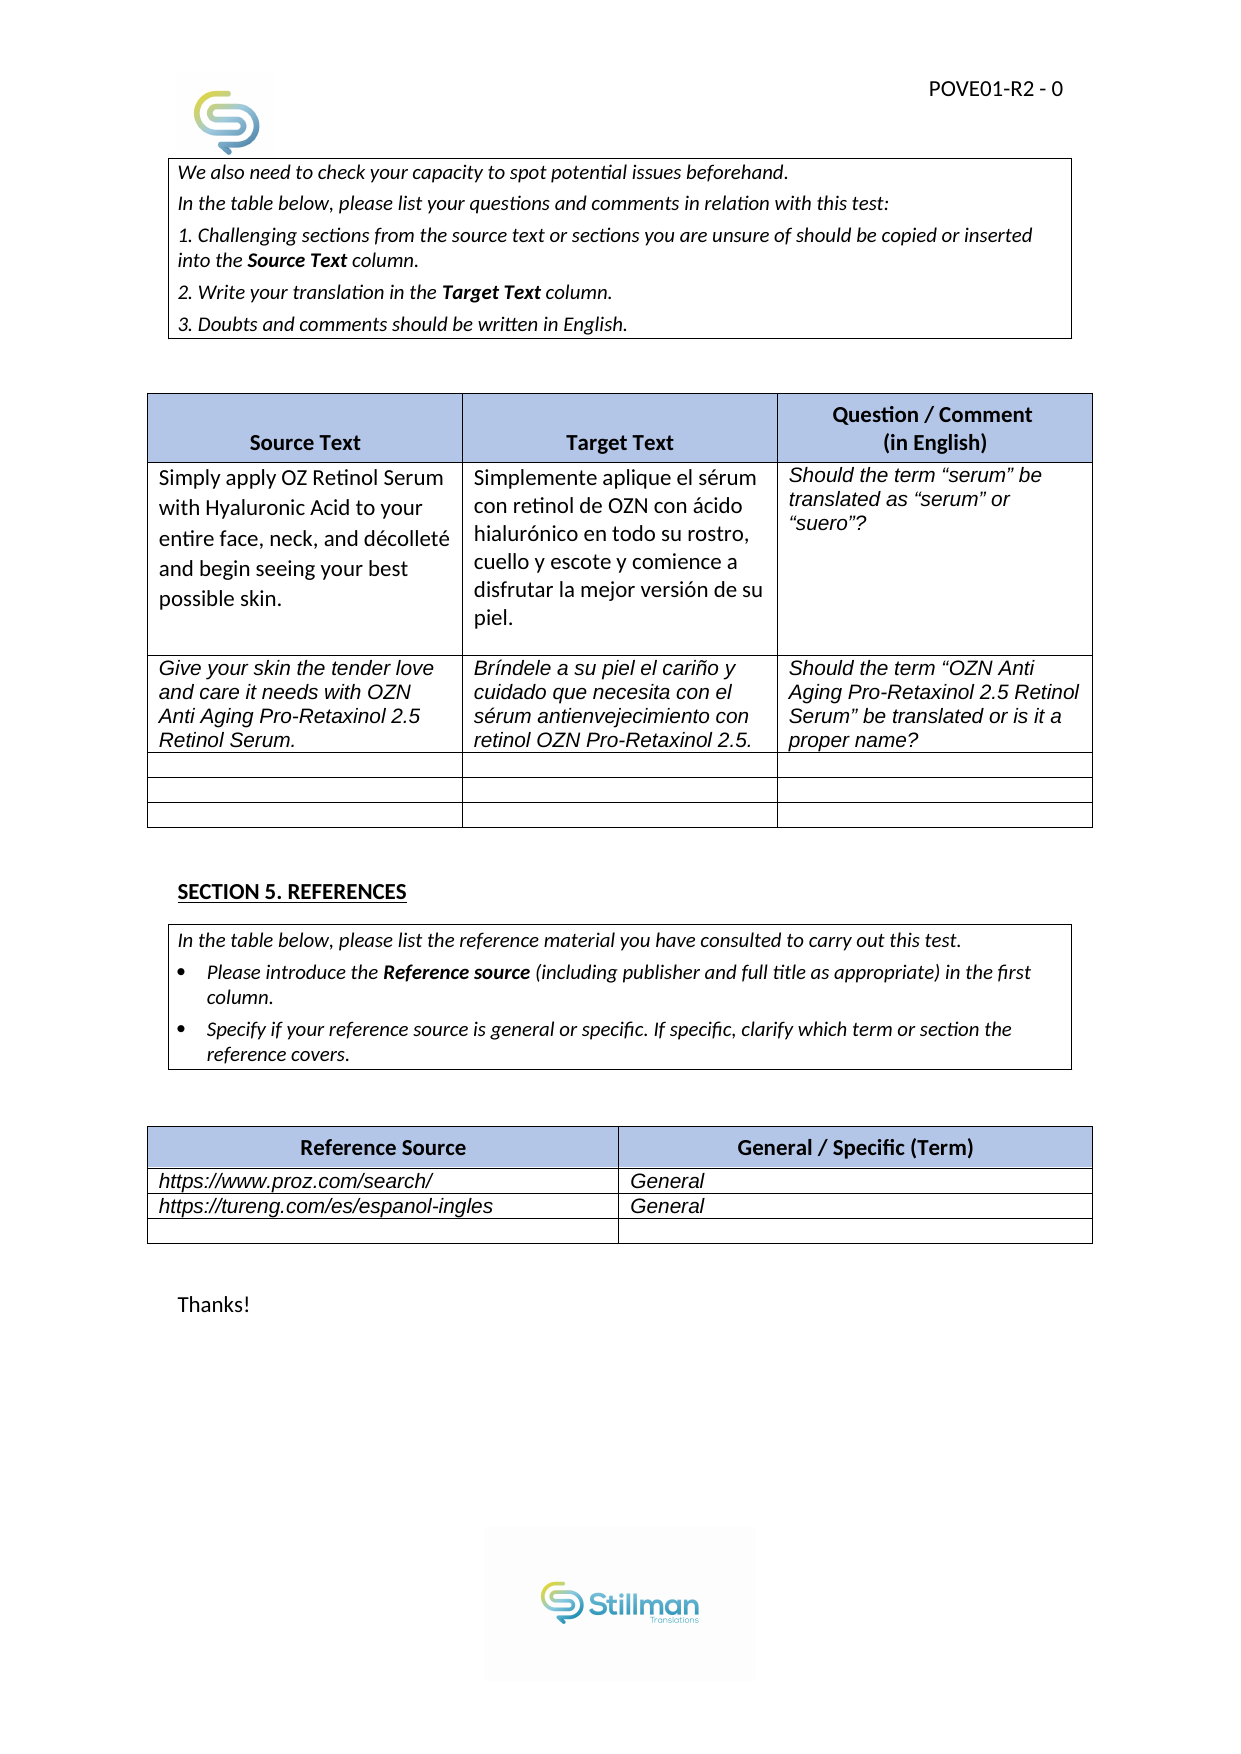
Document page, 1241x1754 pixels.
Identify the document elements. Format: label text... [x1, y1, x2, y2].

table_header Reference Source [148, 1127, 618, 1167]
picture [177, 73, 276, 158]
table_cell Should the term “serum” be translated as “serum” or “suero”? [778, 463, 1092, 655]
table_header Target Text [463, 394, 777, 462]
picture [483, 1527, 757, 1681]
list 2. Write your translation in the Target Text column. [169, 278, 1071, 305]
table_cell Give your skin the tender love and care it needs with OZN Anti Aging Pro-Retaxinol 2.5 Retinol Serum. [148, 656, 462, 752]
table_header Question / Comment (in English) [778, 394, 1092, 462]
table_cell General [619, 1169, 1092, 1192]
table_cell [463, 753, 777, 777]
text Please introduce the Reference source (including publisher and full title as appropriate) in the first column. [169, 956, 1071, 1010]
table_cell https://tureng.com/es/espanol-ingles [148, 1194, 618, 1217]
table_cell [148, 753, 462, 777]
table_cell General [619, 1194, 1092, 1217]
table_cell [778, 753, 1092, 777]
text Thanks! [177, 1290, 1063, 1318]
list 3. Doubts and comments should be written in English. [169, 310, 1071, 338]
table_cell Bríndele a su piel el cariño y cuidado que necesita con el sérum antienvejecimiento con retinol OZN Pro-Retaxinol 2.5. [463, 656, 777, 752]
table_cell Should the term “OZN Anti Aging Pro-Retaxinol 2.5 Retinol Serum” be translated or is it a proper name? [778, 656, 1092, 752]
table_cell [463, 778, 777, 802]
table_header Source Text [148, 394, 462, 462]
text Specify if your reference source is general or specific. If specific, clarify which term or section the reference covers. [169, 1013, 1071, 1069]
table_cell [148, 778, 462, 802]
table_header General / Specific (Term) [619, 1127, 1092, 1167]
text SECTION 5. REFERENCES [177, 877, 1063, 905]
table_cell [148, 1219, 618, 1242]
text In the table below, please list the reference material you have consulted to carry out this test. [169, 925, 1071, 953]
text We also need to check your capacity to spot potential issues beforehand. [169, 159, 1071, 184]
table_cell Simply apply OZ Retinol Serum with Hyaluronic Acid to your entire face, neck, and décolleté and begin seeing your best possible skin. [148, 463, 462, 655]
table_cell https://www.proz.com/search/ [148, 1169, 618, 1192]
table_cell [778, 803, 1092, 827]
table_cell [619, 1219, 1092, 1242]
text In the table below, please list your questions and comments in relation with this test: [169, 189, 1071, 216]
table_cell [778, 778, 1092, 802]
list 1. Challenging sections from the source text or sections you are unsure of should be copied or inserted into the Source Text column. [169, 221, 1071, 273]
table_cell [148, 803, 462, 827]
table_cell [463, 803, 777, 827]
table_cell Simplemente aplique el sérum con retinol de OZN con ácido hialurónico en todo su rostro, cuello y escote y comience a disfrutar la mejor versión de su piel. [463, 463, 777, 655]
